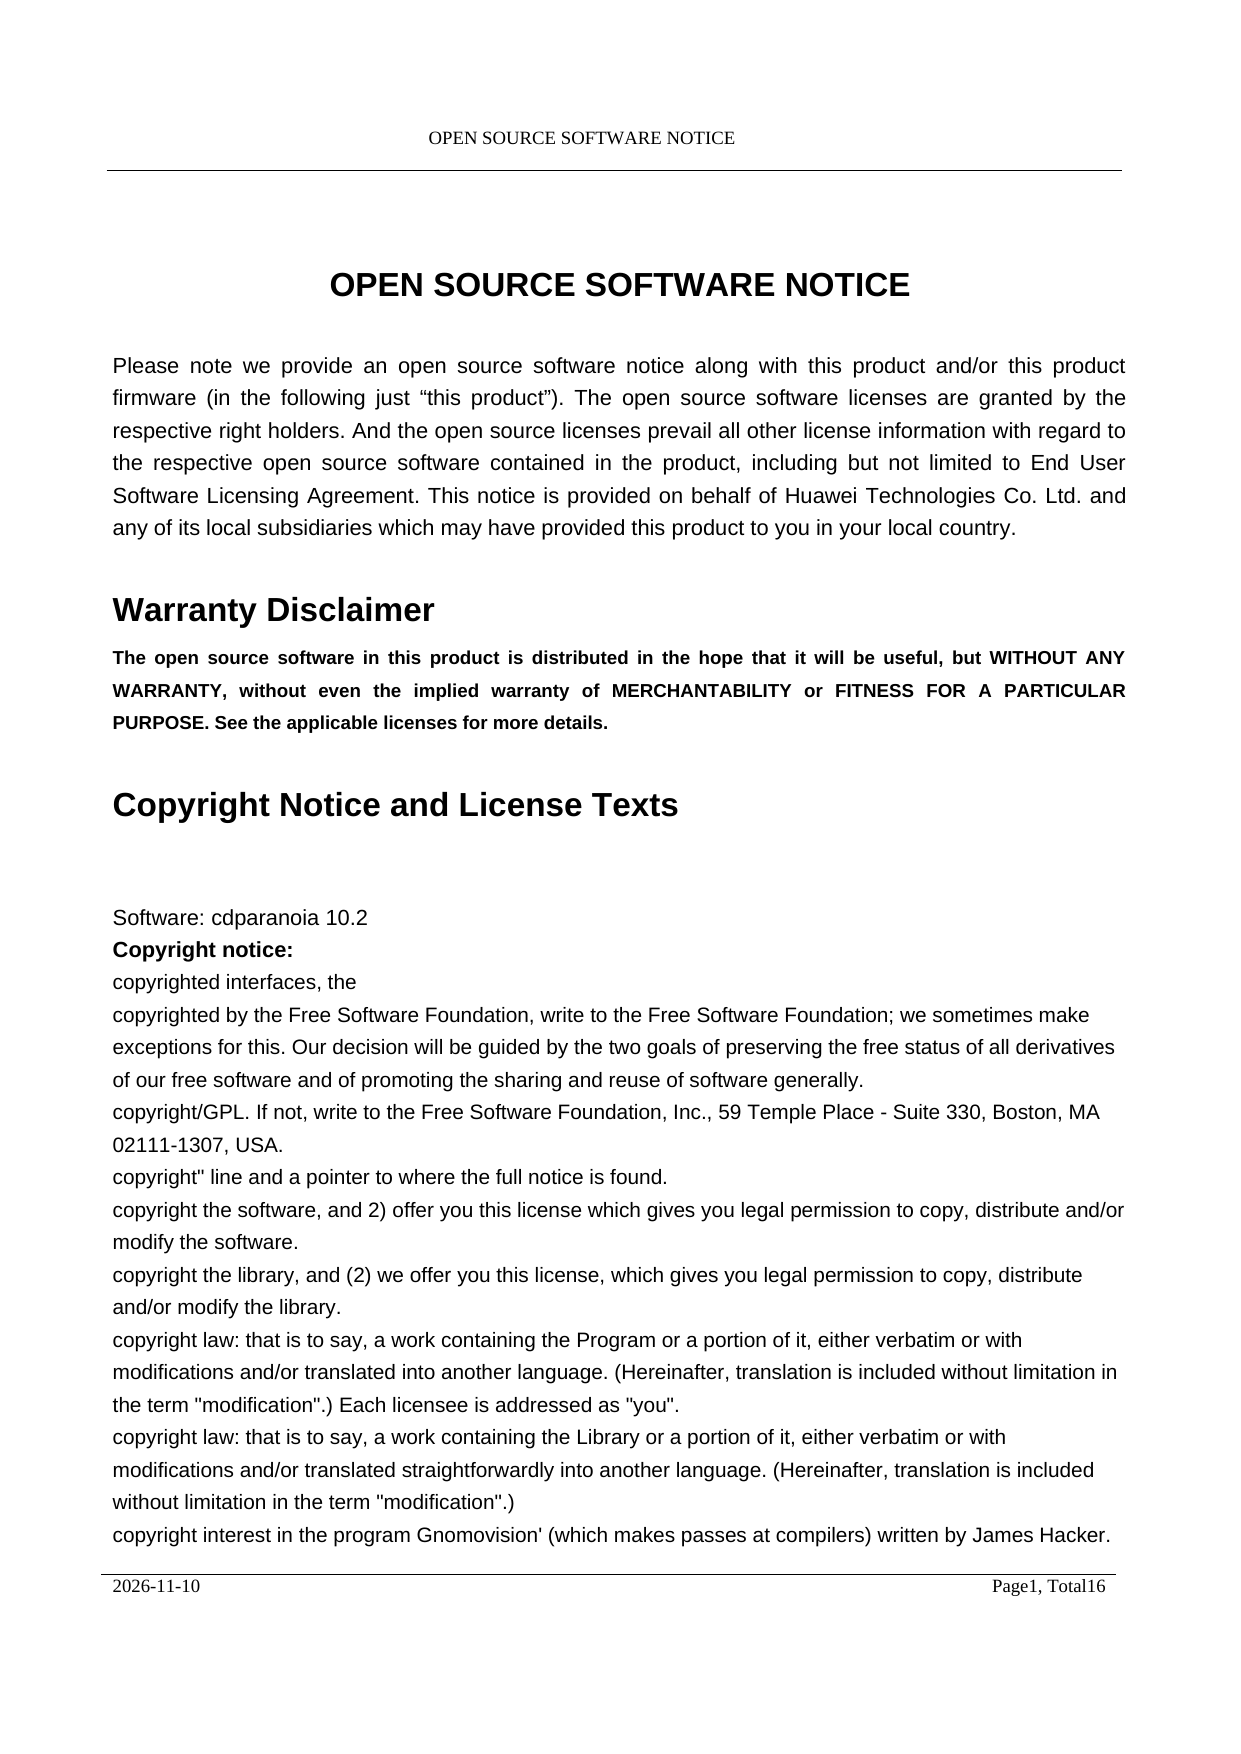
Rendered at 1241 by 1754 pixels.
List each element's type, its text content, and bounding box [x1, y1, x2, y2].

text copyright the library, and (2) we offer you this license, which gives you legal permission to copy, distribute and/or modify the library. [112, 1258, 1128, 1323]
text Software: cdparanoia 10.2 [112, 901, 1128, 933]
text OPEN SOURCE SOFTWARE NOTICE [112, 251, 1128, 316]
text Please note we provide an open source software notice along with this product and/or this product firmware (in the following just “this product”). The open source software licenses are granted by the respective right holders. And the open source licenses prevail all other license information with regard to the respective open source software contained in the product, including but not limited to End User Software Licensing Agreement. This notice is provided on behalf of Huawei Technologies Co. Ltd. and any of its local subsidiaries which may have provided this product to you in your local country. [112, 349, 1128, 544]
text Warranty Disclaimer [112, 576, 1128, 641]
text copyrighted interfaces, the [112, 966, 1128, 998]
text copyright interest in the program Gnomovision' (which makes passes at compilers) written by James Hacker. [112, 1518, 1128, 1551]
text copyright/GPL. If not, write to the Free Software Foundation, Inc., 59 Temple Place - Suite 330, Boston, MA 02111-1307, USA. [112, 1096, 1128, 1161]
text copyright" line and a pointer to where the full notice is found. [112, 1161, 1128, 1193]
text Copyright Notice and License Texts [112, 771, 1128, 836]
text The open source software in this product is distributed in the hope that it will be useful, but WITHOUT ANY WARRANTY, without even the implied warranty of MERCHANTABILITY or FITNESS FOR A PARTICULAR PURPOSE. See the applicable licenses for more details. [112, 641, 1128, 739]
text copyright law: that is to say, a work containing the Library or a portion of it, either verbatim or with modifications and/or translated straightforwardly into another language. (Hereinafter, translation is included without limitation in the term "modification".) [112, 1421, 1128, 1518]
text copyright law: that is to say, a work containing the Program or a portion of it, either verbatim or with modifications and/or translated into another language. (Hereinafter, translation is included without limitation in the term "modification".) Each licensee is addressed as "you". [112, 1323, 1128, 1421]
text Copyright notice: [112, 933, 1128, 966]
text copyright the software, and 2) offer you this license which gives you legal permission to copy, distribute and/or modify the software. [112, 1193, 1128, 1258]
text copyrighted by the Free Software Foundation, write to the Free Software Foundation; we sometimes make exceptions for this. Our decision will be guided by the two goals of preserving the free status of all derivatives of our free software and of promoting the sharing and reuse of software generally. [112, 998, 1128, 1096]
